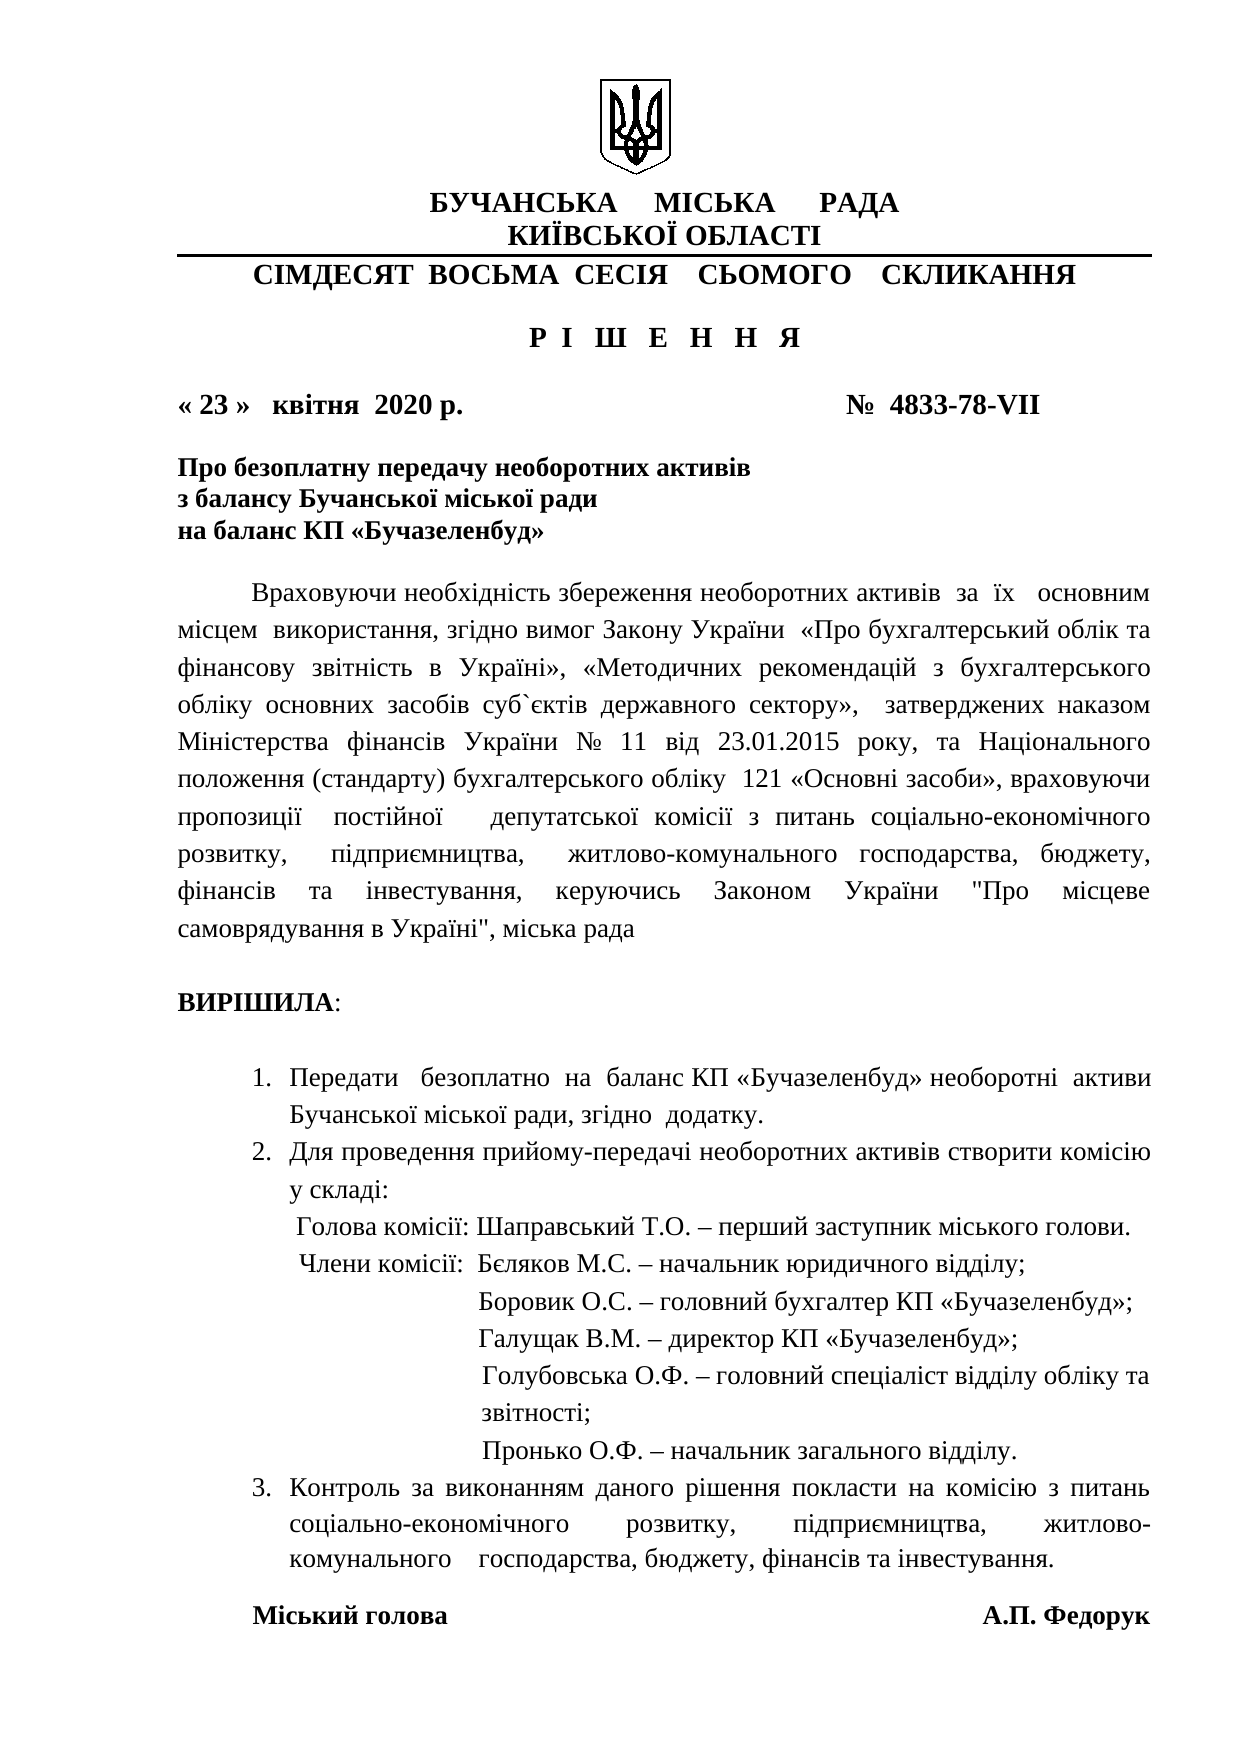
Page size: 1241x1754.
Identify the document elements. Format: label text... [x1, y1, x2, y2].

text Голубовська О.Ф. – головний спеціаліст відділу обліку та [252, 1359, 1152, 1390]
text з балансу Бучанської міської ради [177, 483, 1152, 514]
list Для проведення прийому-передачі необоротних активів створити комісію у складі: [252, 1135, 1152, 1204]
text КИЇВСЬКОЇ ОБЛАСТІ [177, 218, 1152, 254]
text БУЧАНСЬКА МІСЬКА РАДА [177, 185, 1152, 218]
text Члени комісії: Бєляков М.С. – начальник юридичного відділу; [177, 1247, 1152, 1278]
text звітності; [177, 1396, 1152, 1428]
text « 23 » квітня 2020 р. № 4833-78-VІІ [177, 387, 1152, 420]
text Голова комісії: Шаправський Т.О. – перший заступник міського голови. [215, 1210, 1152, 1241]
text Враховуючи необхідність збереження необоротних активів за їх основним місцем використання, згідно вимог Закону України «Про бухгалтерський облік та фінансову звітність в Україні», «Методичних рекомендацій з бухгалтерського обліку основних засобів суб`єктів державного сектору», затверджених наказом Міністерства фінансів України № 11 від 23.01.2015 року, та Національного положення (стандарту) бухгалтерського обліку 121 «Основні засоби», враховуючи пропозиції постійної депутатської комісії з питань соціально-економічного розвитку, підприємництва, житлово-комунального господарства, бюджету, фінансів та інвестування, керуючись Законом України "Про місцеве самоврядування в Україні", міська рада [177, 576, 1152, 943]
list Контроль за виконанням даного рішення покласти на комісію з питань соціально-економічного розвитку, підприємництва, житлово-комунального господарства, бюджету, фінансів та інвестування. [252, 1471, 1152, 1574]
text Міський голова А.П. Федорук [252, 1599, 1152, 1630]
text Р І Ш Е Н Н Я [177, 320, 1152, 353]
text ВИРІШИЛА: [177, 986, 1152, 1017]
text Пронько О.Ф. – начальник загального відділу. [252, 1434, 1152, 1465]
text Про безоплатну передачу необоротних активів [177, 451, 1152, 483]
text Галущак В.М. – директор КП «Бучазеленбуд»; [252, 1322, 1152, 1353]
text на баланс КП «Бучазеленбуд» [177, 514, 1152, 545]
list Передати безоплатно на баланс КП «Бучазеленбуд» необоротні активи Бучанської міської ради, згідно додатку. [252, 1061, 1152, 1129]
text СІМДЕСЯТ ВОСЬМА СЕСІЯ СЬОМОГО СКЛИКАННЯ [177, 257, 1152, 291]
text Боровик О.С. – головний бухгалтер КП «Бучазеленбуд»; [252, 1284, 1152, 1316]
subtitle ПРОЄКТ [177, 74, 1152, 185]
